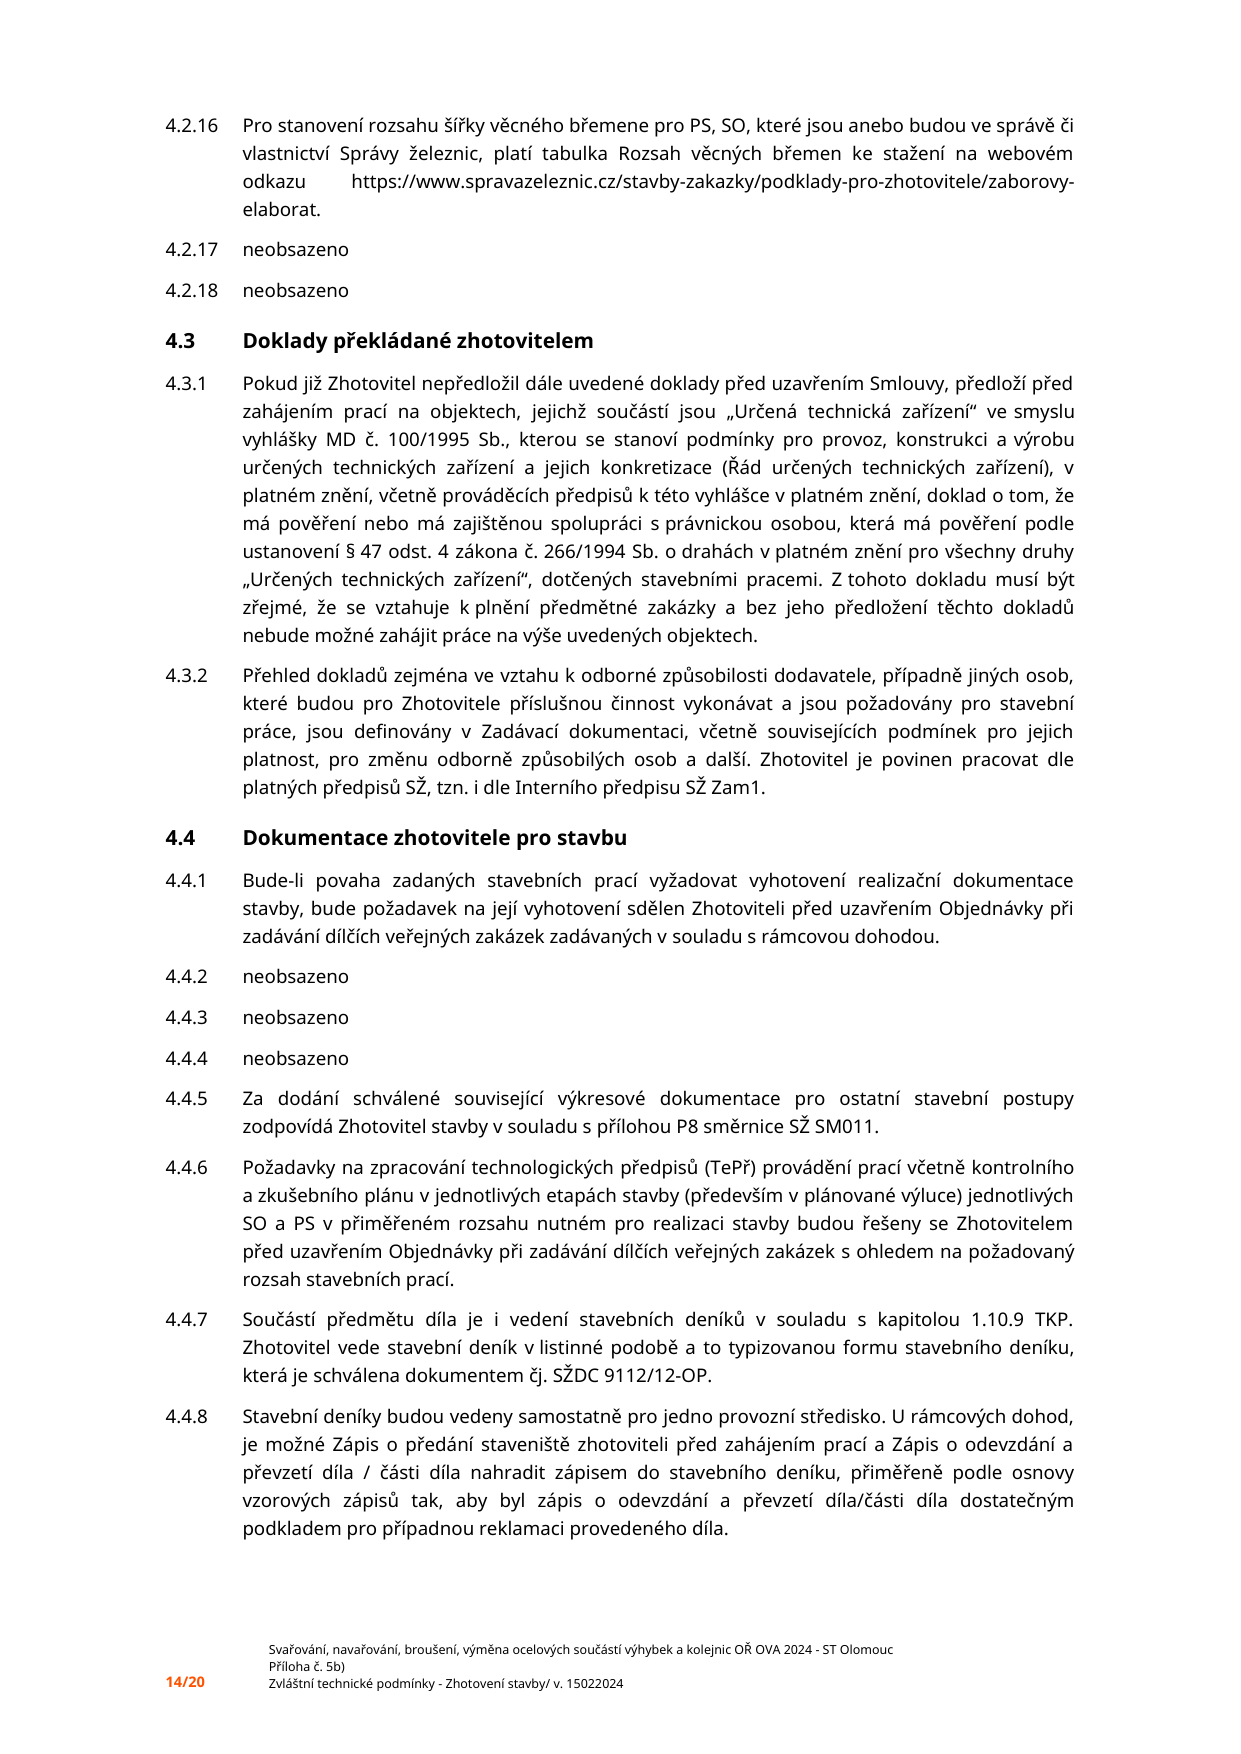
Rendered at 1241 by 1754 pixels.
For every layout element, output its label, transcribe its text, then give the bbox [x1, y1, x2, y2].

list Bude-li povaha zadaných stavebních prací vyžadovat vyhotovení realizační dokumentace stavby, bude požadavek na její vyhotovení sdělen Zhotoviteli před uzavřením Objednávky při zadávání dílčích veřejných zakázek zadávaných v souladu s rámcovou dohodou. [165, 867, 1075, 949]
text Požadavky na zpracování technologických předpisů (TePř) provádění prací včetně kontrolního a zkušebního plánu v jednotlivých etapách stavby (především v plánované výluce) jednotlivých SO a PS v přiměřeném rozsahu nutném pro realizaci stavby budou řešeny se Zhotovitelem před uzavřením Objednávky při zadávání dílčích veřejných zakázek s ohledem na požadovaný rozsah stavebních prací. [165, 1154, 1075, 1292]
text Pro stanovení rozsahu šířky věcného břemene pro PS, SO, které jsou anebo budou ve správě či vlastnictví Správy železnic, platí tabulka Rozsah věcných břemen ke stažení na webovém odkazu https://www.spravazeleznic.cz/stavby-zakazky/podklady-pro-zhotovitele/zaborovy-elaborat. [165, 112, 1075, 222]
text neobsazeno [165, 277, 1075, 303]
text Stavební deníky budou vedeny samostatně pro jedno provozní středisko. U rámcových dohod, je možné Zápis o předání staveniště zhotoviteli před zahájením prací a Zápis o odevzdání a převzetí díla / části díla nahradit zápisem do stavebního deníku, přiměřeně podle osnovy vzorových zápisů tak, aby byl zápis o odevzdání a převzetí díla/části díla dostatečným podkladem pro případnou reklamaci provedeného díla. [165, 1403, 1075, 1541]
text neobsazeno [165, 237, 1075, 262]
text Doklady překládané zhotovitelem [165, 326, 1075, 354]
list neobsazeno [165, 1004, 1075, 1030]
text Pokud již Zhotovitel nepředložil dále uvedené doklady před uzavřením Smlouvy, předloží před zahájením prací na objektech, jejichž součástí jsou „Určená technická zařízení“ ve smyslu vyhlášky MD č. 100/1995 Sb., kterou se stanoví podmínky pro provoz, konstrukci a výrobu určených technických zařízení a jejich konkretizace (Řád určených technických zařízení), v platném znění, včetně prováděcích předpisů k této vyhlášce v platném znění, doklad o tom, že má pověření nebo má zajištěnou spolupráci s právnickou osobou, která má pověření podle ustanovení § 47 odst. 4 zákona č. 266/1994 Sb. o drahách v platném znění pro všechny druhy „Určených technických zařízení“, dotčených stavebními pracemi. Z tohoto dokladu musí být zřejmé, že se vztahuje k plnění předmětné zakázky a bez jeho předložení těchto dokladů nebude možné zahájit práce na výše uvedených objektech. [165, 370, 1075, 648]
list neobsazeno [165, 964, 1075, 989]
text Přehled dokladů zejména ve vztahu k odborné způsobilosti dodavatele, případně jiných osob, které budou pro Zhotovitele příslušnou činnost vykonávat a jsou požadovány pro stavební práce, jsou definovány v Zadávací dokumentaci, včetně souvisejících podmínek pro jejich platnost, pro změnu odborně způsobilých osob a další. Zhotovitel je povinen pracovat dle platných předpisů SŽ, tzn. i dle Interního předpisu SŽ Zam1. [165, 663, 1075, 800]
list neobsazeno [165, 1045, 1075, 1070]
list Za dodání schválené související výkresové dokumentace pro ostatní stavební postupy zodpovídá Zhotovitel stavby v souladu s přílohou P8 směrnice SŽ SM011. [165, 1085, 1075, 1139]
text Součástí předmětu díla je i vedení stavebních deníků v souladu s kapitolou 1.10.9 TKP. Zhotovitel vede stavební deník v listinné podobě a to typizovanou formu stavebního deníku, která je schválena dokumentem čj. SŽDC 9112/12-OP. [165, 1307, 1075, 1388]
text Dokumentace zhotovitele pro stavbu [165, 823, 1075, 852]
